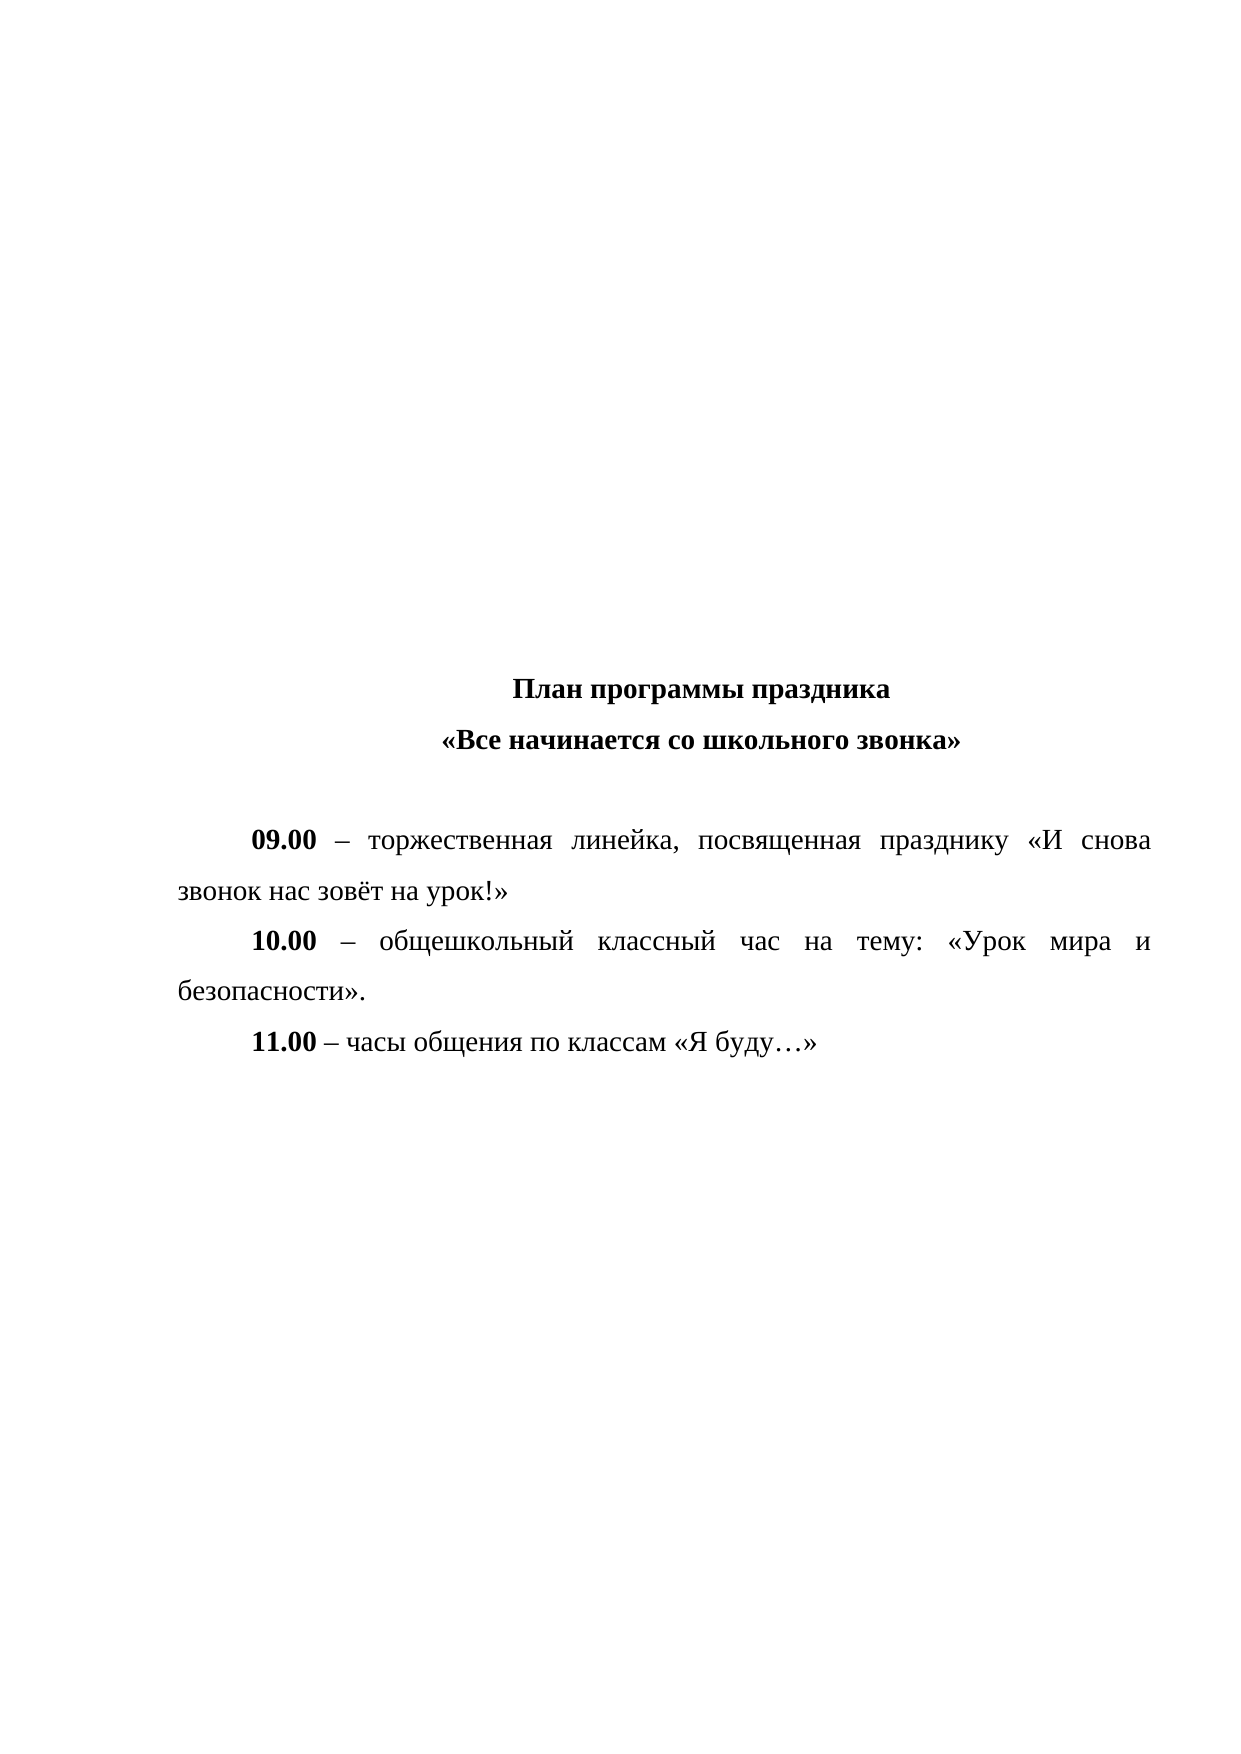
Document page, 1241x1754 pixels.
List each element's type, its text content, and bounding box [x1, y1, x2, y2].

text 10.00 – общешкольный классный час на тему: «Урок мира и безопасности». [177, 923, 1152, 1007]
text План программы праздника [177, 672, 1152, 705]
text 09.00 – торжественная линейка, посвященная празднику «И снова звонок нас зовёт на урок!» [177, 822, 1152, 906]
text 11.00 – часы общения по классам «Я буду…» [177, 1024, 1152, 1057]
text «Все начинается со школьного звонка» [177, 722, 1152, 755]
